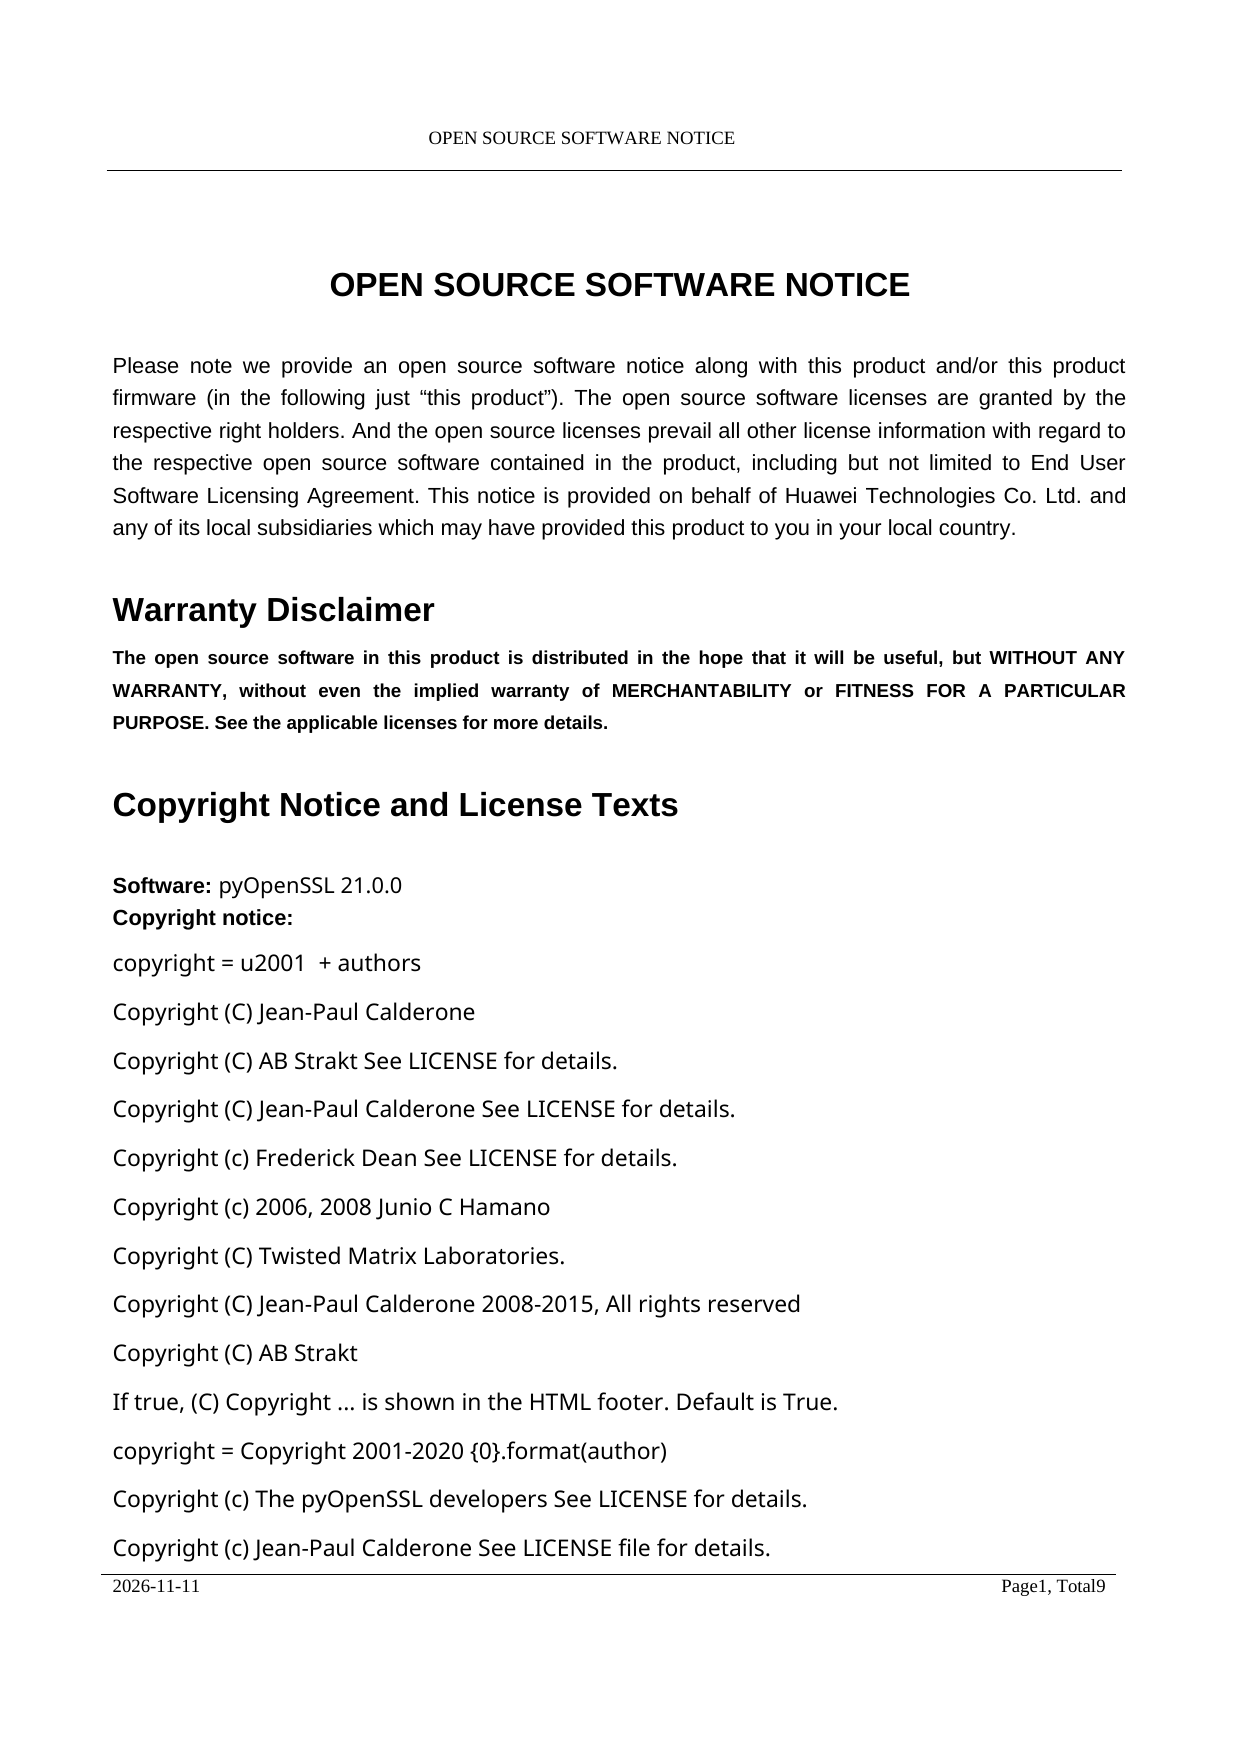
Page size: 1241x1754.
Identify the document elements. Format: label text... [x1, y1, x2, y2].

text Software: pyOpenSSL 21.0.0 [112, 869, 1128, 901]
text Please note we provide an open source software notice along with this product and/or this product firmware (in the following just “this product”). The open source software licenses are granted by the respective right holders. And the open source licenses prevail all other license information with regard to the respective open source software contained in the product, including but not limited to End User Software Licensing Agreement. This notice is provided on behalf of Huawei Technologies Co. Ltd. and any of its local subsidiaries which may have provided this product to you in your local country. [112, 349, 1128, 544]
text OPEN SOURCE SOFTWARE NOTICE [112, 251, 1128, 316]
text The open source software in this product is distributed in the hope that it will be useful, but WITHOUT ANY WARRANTY, without even the implied warranty of MERCHANTABILITY or FITNESS FOR A PARTICULAR PURPOSE. See the applicable licenses for more details. [112, 641, 1128, 739]
text Copyright Notice and License Texts [112, 771, 1128, 836]
text copyright = u2001 + authors Copyright (C) Jean-Paul Calderone Copyright (C) AB Strakt See LICENSE for details. Copyright (C) Jean-Paul Calderone See LICENSE for details. Copyright (c) Frederick Dean See LICENSE for details. Copyright (c) 2006, 2008 Junio C Hamano Copyright (C) Twisted Matrix Laboratories. Copyright (C) Jean-Paul Calderone 2008-2015, All rights reserved Copyright (C) AB Strakt If true, (C) Copyright ... is shown in the HTML footer. Default is True. copyright = Copyright 2001-2020 {0}.format(author) Copyright (c) The pyOpenSSL developers See LICENSE for details. Copyright (c) Jean-Paul Calderone See LICENSE file for details. [112, 947, 1128, 1564]
text Warranty Disclaimer [112, 576, 1128, 641]
text Copyright notice: [112, 901, 1128, 934]
